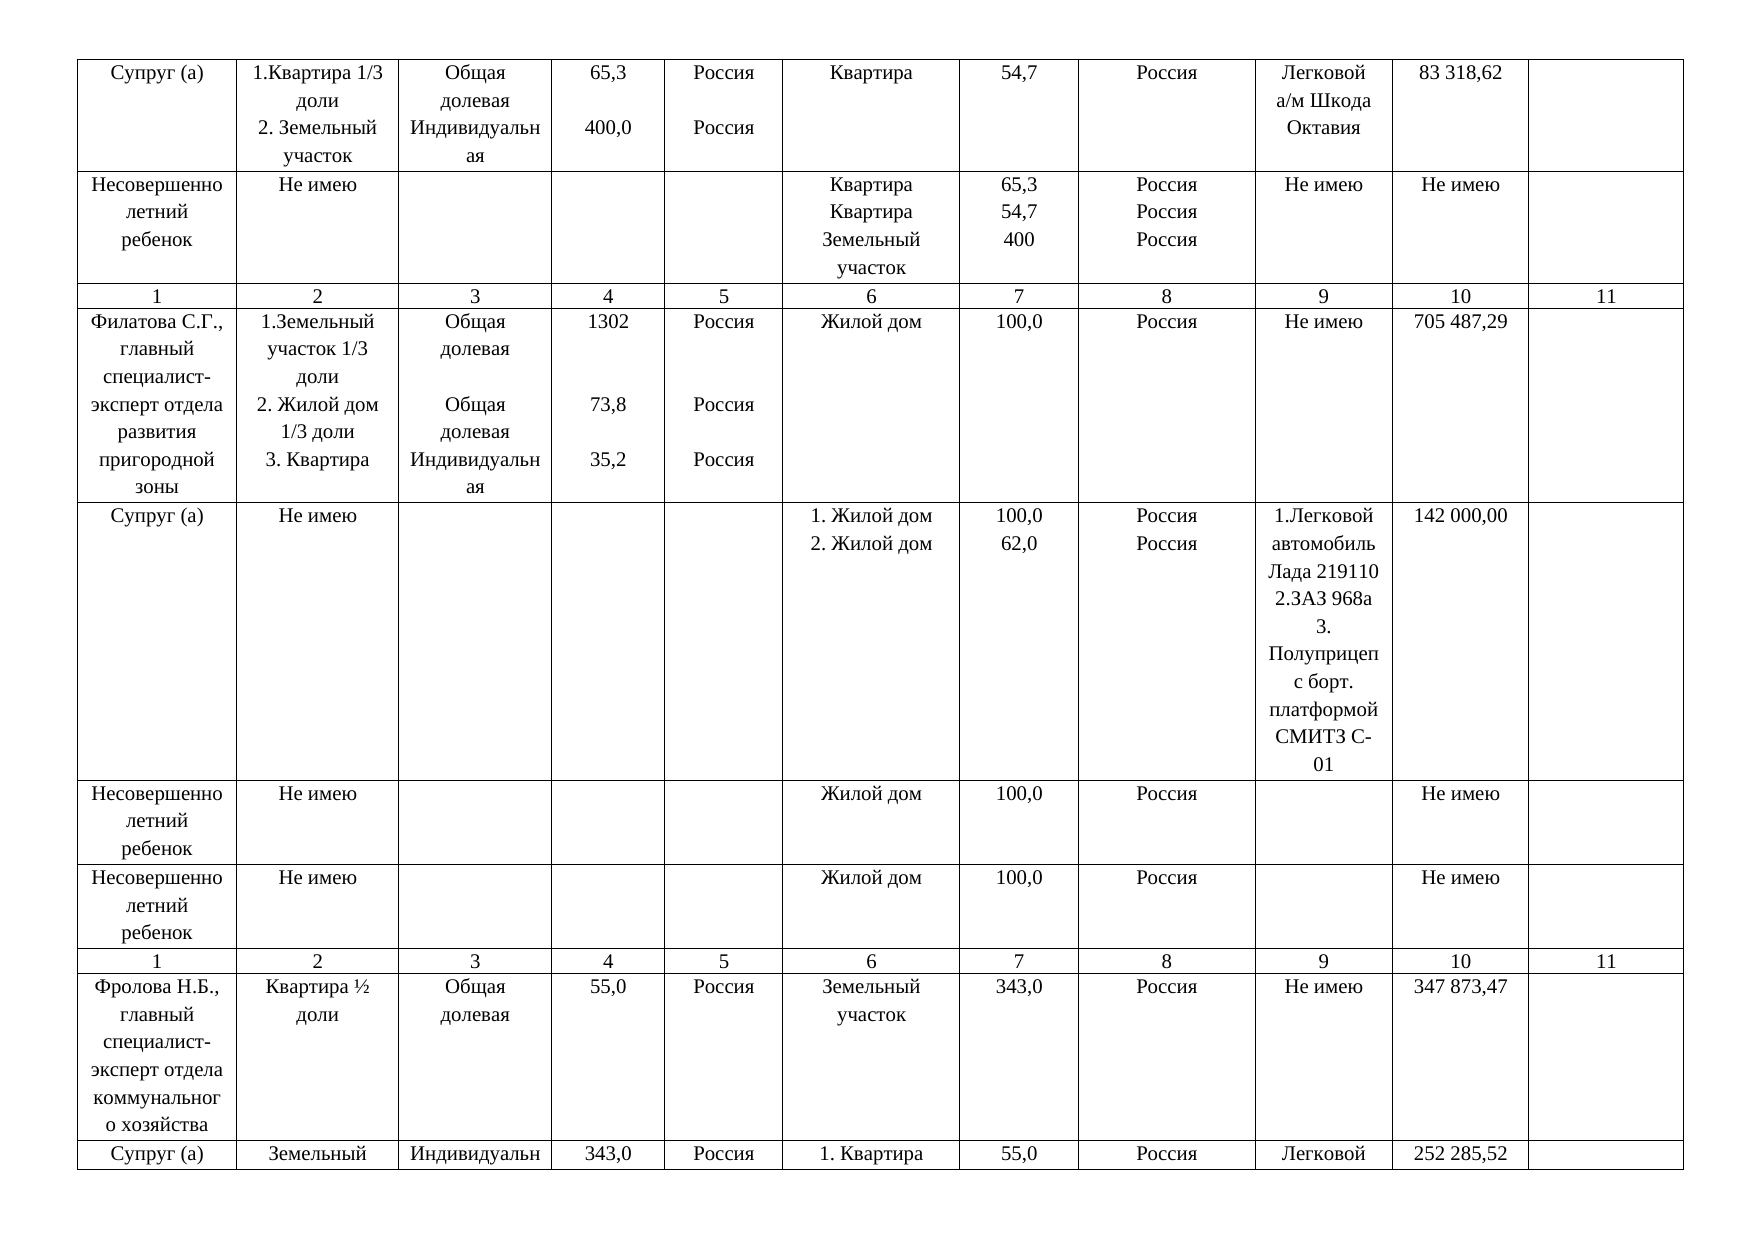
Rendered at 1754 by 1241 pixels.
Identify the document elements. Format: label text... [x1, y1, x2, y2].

table_cell 65,3 54,7 400 [960, 172, 1078, 283]
table_cell 55,0 [552, 974, 664, 1140]
table_cell [552, 781, 664, 864]
table_cell Не имею [237, 865, 398, 948]
table_cell Земельный участок [237, 1141, 398, 1169]
table_cell 2 [237, 284, 398, 308]
table_cell 10 [1393, 949, 1528, 973]
table_cell 705 487,29 [1393, 309, 1528, 502]
table_cell [1529, 309, 1683, 502]
table_cell Не имею [1256, 309, 1392, 502]
table_cell Жилой дом [783, 781, 959, 864]
table_cell Россия Россия Россия [665, 309, 782, 502]
table_cell Общая долевая Общая долевая Индивидуальная [399, 309, 551, 502]
table_cell 11 [1529, 949, 1683, 973]
table_cell Не имею [1256, 974, 1392, 1140]
table_cell Несовершеннолетний ребенок [78, 172, 236, 283]
table_cell 1 [78, 949, 236, 973]
table_cell 3 [399, 284, 551, 308]
table_cell [1529, 865, 1683, 948]
table_cell Россия [1079, 60, 1255, 171]
table_cell 7 [960, 949, 1078, 973]
table_cell Несовершеннолетний ребенок [78, 865, 236, 948]
table_cell 4 [552, 949, 664, 973]
table_cell 1 [78, 284, 236, 308]
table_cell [1256, 1141, 1392, 1169]
table_cell Россия [1079, 309, 1255, 502]
table_cell [1256, 781, 1392, 864]
table_cell Супруг (а) [78, 1141, 236, 1169]
table_cell 11 [1529, 284, 1683, 308]
table_cell 3 [399, 949, 551, 973]
table_cell 1302 73,8 35,2 [552, 309, 664, 502]
table_cell 8 [1079, 284, 1255, 308]
table_cell [552, 865, 664, 948]
table_cell Квартира Квартира Земельный участок [783, 172, 959, 283]
table_cell Россия Россия [1079, 1141, 1255, 1169]
table_cell Филатова С.Г., главный специалист-эксперт отдела развития пригородной зоны [78, 309, 236, 502]
table_cell Легковой а/м Шкода Октавия [1256, 60, 1392, 171]
table_cell 2 [237, 949, 398, 973]
table_cell 142 000,00 [1393, 503, 1528, 780]
table_cell 1. Жилой дом 2. Жилой дом [783, 503, 959, 780]
table_cell 1.Легковой автомобиль Лада 219110 2.ЗАЗ 968а 3. Полуприцеп с борт. платформой СМИТЗ С-01 [1256, 503, 1392, 780]
table_cell [1529, 503, 1683, 780]
table_cell 1.Квартира 1/3 доли 2. Земельный участок [237, 60, 398, 171]
table_cell 347 873,47 [1393, 974, 1528, 1140]
table_cell Жилой дом [783, 309, 959, 502]
table_cell Россия [1079, 974, 1255, 1140]
table_cell [1529, 781, 1683, 864]
table_cell 8 [1079, 949, 1255, 973]
table_cell [552, 503, 664, 780]
table_cell Россия [665, 1141, 782, 1169]
table_cell Не имею [237, 781, 398, 864]
table_cell 343,0 [552, 1141, 664, 1169]
table_cell Россия [1079, 781, 1255, 864]
table_cell 100,0 [960, 781, 1078, 864]
table_cell 5 [665, 949, 782, 973]
table_cell [1529, 974, 1683, 1140]
table_cell 55,0 66,9 [960, 1141, 1078, 1169]
table_cell [665, 172, 782, 283]
table_cell 9 [1256, 949, 1392, 973]
table_cell Россия Россия [665, 60, 782, 171]
table_cell [399, 781, 551, 864]
table_cell 100,0 62,0 [960, 503, 1078, 780]
table_cell Несовершеннолетний ребенок [78, 781, 236, 864]
table_cell Не имею [1256, 172, 1392, 283]
table_cell Не имею [237, 503, 398, 780]
table_cell Фролова Н.Б., главный специалист-эксперт отдела коммунального хозяйства [78, 974, 236, 1140]
table_cell Россия Россия Россия [1079, 172, 1255, 283]
table_cell 343,0 [960, 974, 1078, 1140]
table_cell 10 [1393, 284, 1528, 308]
table_cell 54,7 [960, 60, 1078, 171]
table_cell Россия [665, 974, 782, 1140]
table_cell [665, 503, 782, 780]
table_cell Земельный участок [783, 974, 959, 1140]
table_cell 6 [783, 949, 959, 973]
table_cell [552, 172, 664, 283]
table_cell 252 285,52 [1393, 1141, 1528, 1169]
table_cell [665, 865, 782, 948]
table_cell [399, 503, 551, 780]
table_cell 65,3 400,0 [552, 60, 664, 171]
table_cell [665, 781, 782, 864]
table_cell Не имею [1393, 781, 1528, 864]
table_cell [783, 1141, 959, 1169]
table_cell 1.Земельный участок 1/3 доли 2. Жилой дом 1/3 доли 3. Квартира [237, 309, 398, 502]
table_cell 5 [665, 284, 782, 308]
table_cell Не имею [1393, 172, 1528, 283]
table_cell 9 [1256, 284, 1392, 308]
table_cell Супруг (а) [78, 60, 236, 171]
table_cell 83 318,62 [1393, 60, 1528, 171]
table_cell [399, 60, 551, 171]
table_cell [1529, 1141, 1683, 1169]
table_cell 6 [783, 284, 959, 308]
table_cell Супруг (а) [78, 503, 236, 780]
table_cell Не имею [1393, 865, 1528, 948]
table_cell Россия [1079, 865, 1255, 948]
table_cell [1529, 60, 1683, 171]
table_cell Квартира ½ доли [237, 974, 398, 1140]
table_cell [1256, 865, 1392, 948]
table_cell 4 [552, 284, 664, 308]
table_cell Россия Россия [1079, 503, 1255, 780]
table_cell Индивидуальная [399, 1141, 551, 1169]
table_cell [399, 865, 551, 948]
table_cell [399, 172, 551, 283]
table_cell [1529, 172, 1683, 283]
table_cell 7 [960, 284, 1078, 308]
table_cell Жилой дом [783, 865, 959, 948]
table_cell Квартира [783, 60, 959, 171]
table_cell 100,0 [960, 865, 1078, 948]
table_cell Не имею [237, 172, 398, 283]
table_cell 100,0 [960, 309, 1078, 502]
table_cell Общая долевая [399, 974, 551, 1140]
